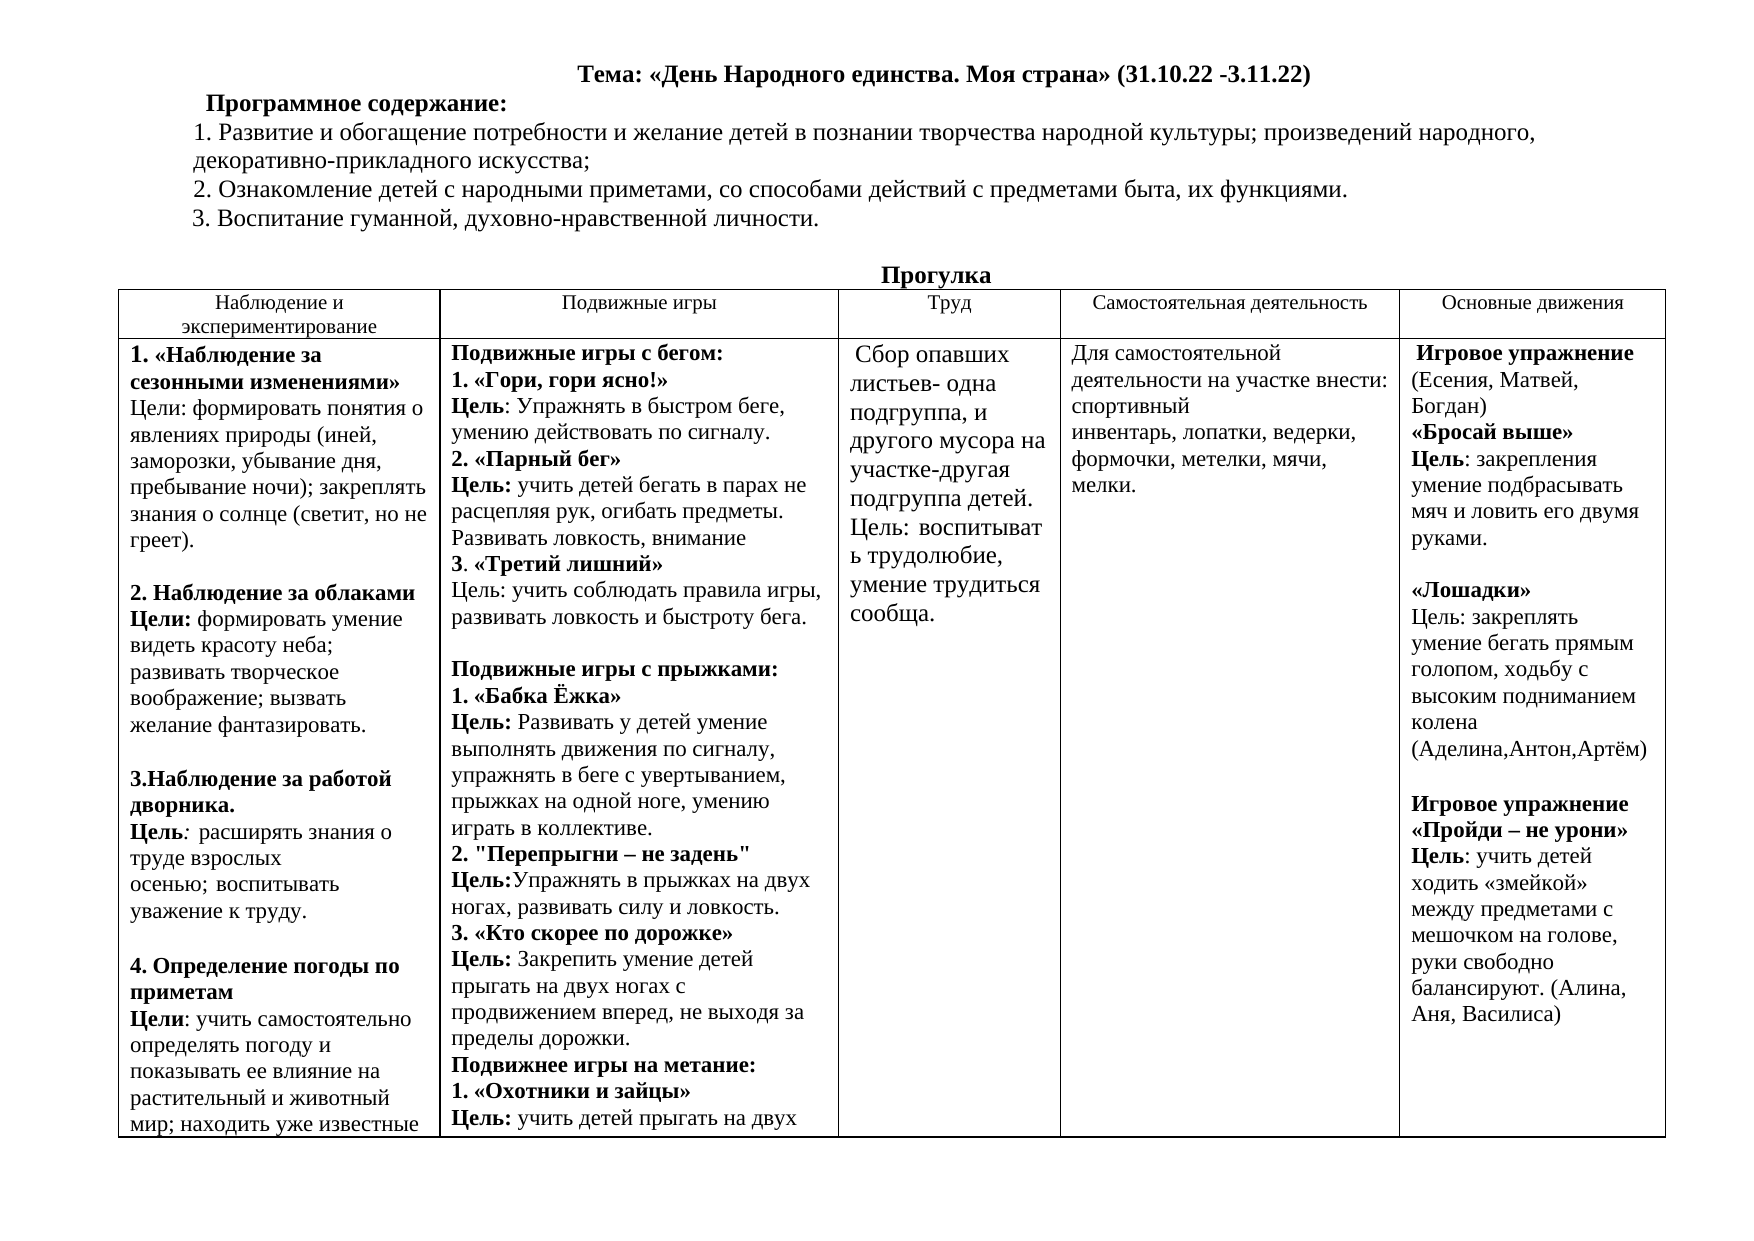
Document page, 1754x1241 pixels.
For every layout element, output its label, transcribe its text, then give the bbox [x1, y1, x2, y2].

text 1. Развитие и обогащение потребности и желание детей в познании творчества народной культуры; произведений народного, [118, 117, 1695, 145]
text декоративно-прикладного искусства; [118, 145, 1695, 174]
text 2. Ознакомление детей с народными приметами, со способами действий с предметами быта, их функциями. [118, 174, 1695, 203]
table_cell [1061, 339, 1399, 1136]
table_header Самостоятельная деятельность [1061, 290, 1399, 338]
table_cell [441, 339, 838, 1136]
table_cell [839, 339, 1060, 1136]
text 3. Воспитание гуманной, духовно-нравственной личности. [118, 203, 1695, 232]
text Программное содержание: [118, 88, 1695, 117]
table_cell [119, 339, 439, 1136]
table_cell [1400, 339, 1665, 1136]
table_header Подвижные игры [441, 290, 838, 338]
table_header Труд [839, 290, 1060, 338]
table_header Основные движения [1400, 290, 1665, 338]
text Прогулка [118, 260, 1695, 289]
text Тема: «День Народного единства. Моя страна» (31.10.22 -3.11.22) [118, 59, 1695, 88]
table_header Наблюдение и экспериментирование [119, 290, 439, 338]
